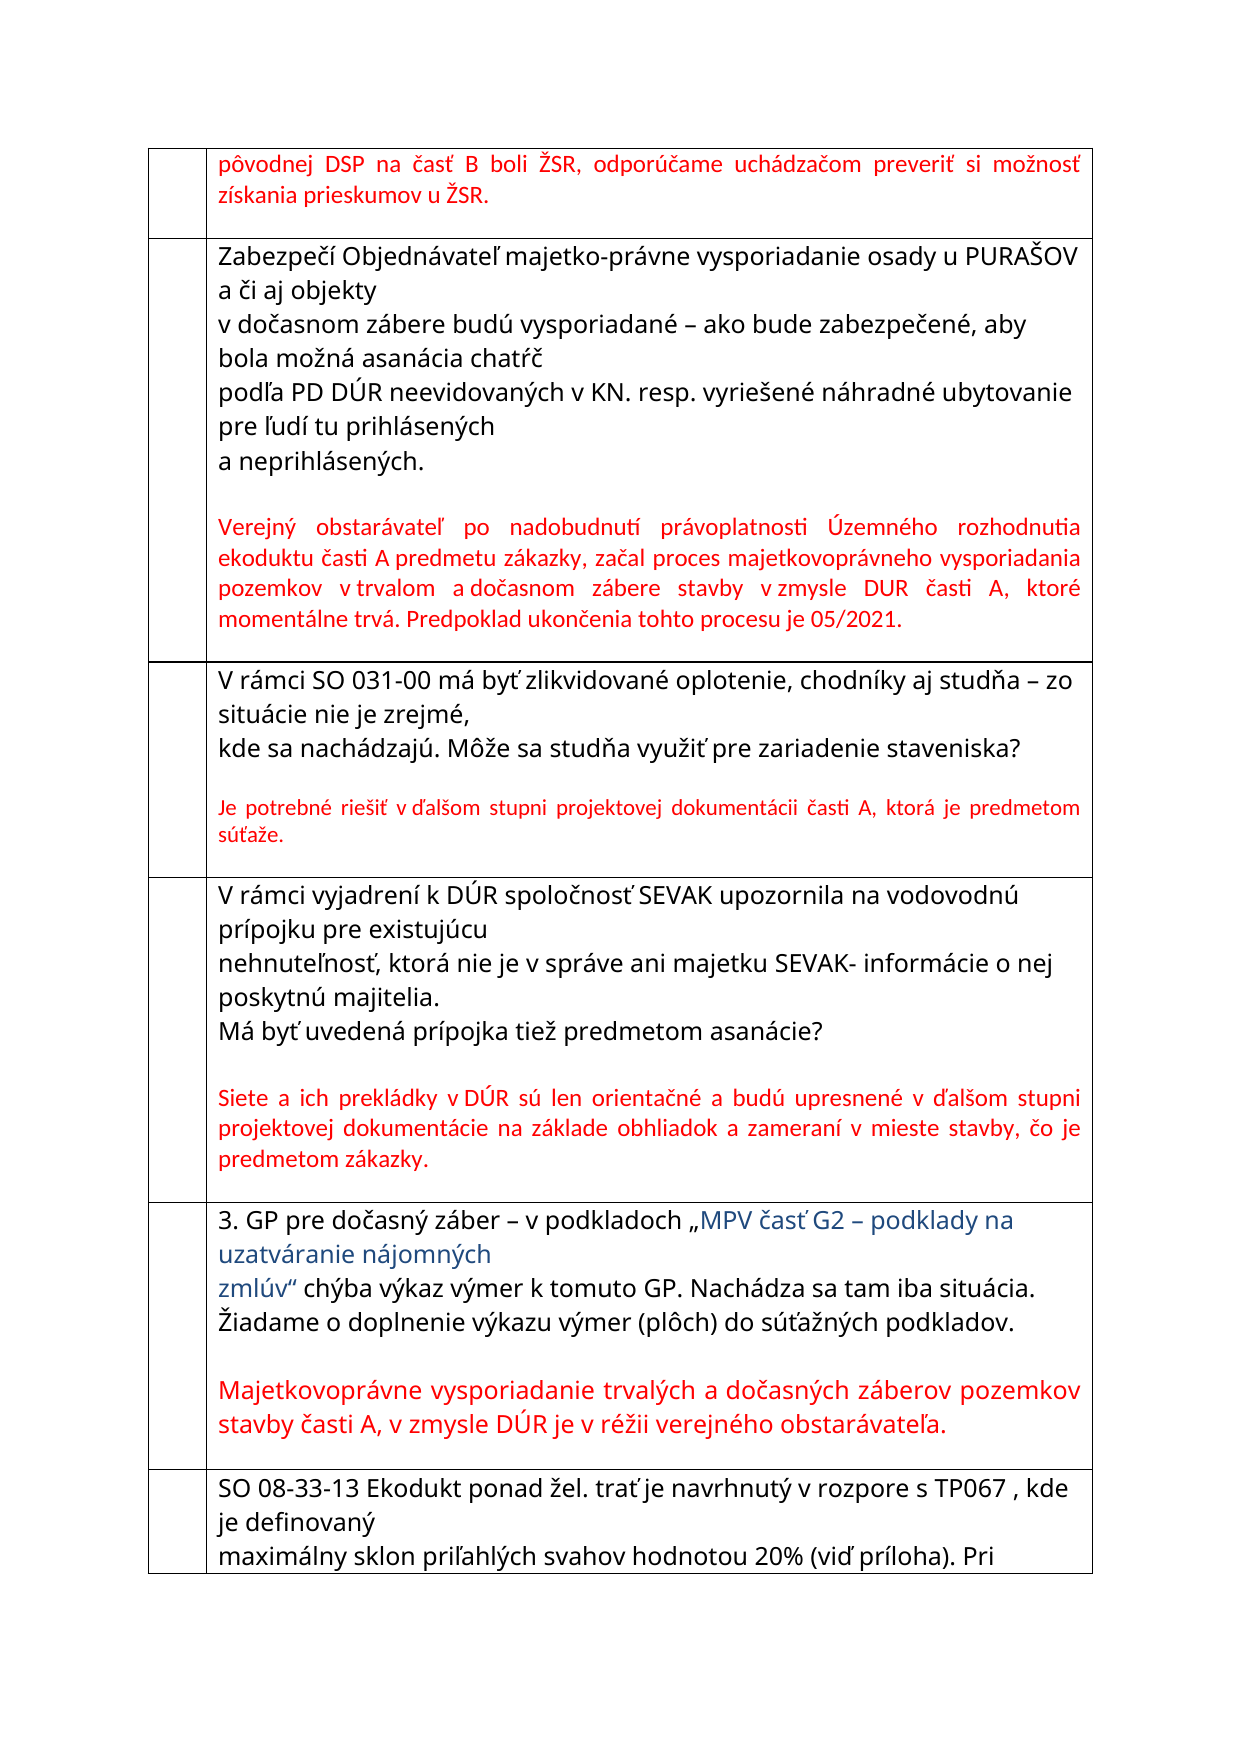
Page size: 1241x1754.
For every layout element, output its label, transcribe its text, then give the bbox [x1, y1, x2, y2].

table_cell [149, 1470, 206, 1572]
table_cell V rámci SO 031-00 má byť zlikvidované oplotenie, chodníky aj studňa – zo situácie nie je zrejmé, kde sa nachádzajú. Môže sa studňa využiť pre zariadenie staveniska? Je potrebné riešiť v ďalšom stupni projektovej dokumentácii časti A, ktorá je predmetom súťaže. [207, 663, 1092, 877]
table_cell [149, 1203, 206, 1469]
table_cell [149, 239, 206, 661]
table_cell [149, 878, 206, 1202]
table_cell Zabezpečí Objednávateľ majetko-právne vysporiadanie osady u PURAŠOV a či aj objekty v dočasnom zábere budú vysporiadané – ako bude zabezpečené, aby bola možná asanácia chatŕč podľa PD DÚR neevidovaných v KN. resp. vyriešené náhradné ubytovanie pre ľudí tu prihlásených a neprihlásených. Verejný obstarávateľ po nadobudnutí právoplatnosti Územného rozhodnutia ekoduktu časti A predmetu zákazky, začal proces majetkovoprávneho vysporiadania pozemkov v trvalom a dočasnom zábere stavby v zmysle DUR časti A, ktoré momentálne trvá. Predpoklad ukončenia tohto procesu je 05/2021. [207, 239, 1092, 661]
table_cell 3. GP pre dočasný záber – v podkladoch „MPV časť G2 – podklady na uzatváranie nájomných zmlúv“ chýba výkaz výmer k tomuto GP. Nachádza sa tam iba situácia. Žiadame o doplnenie výkazu výmer (plôch) do súťažných podkladov. Majetkovoprávne vysporiadanie trvalých a dočasných záberov pozemkov stavby časti A, v zmysle DÚR je v réžii verejného obstarávateľa. [207, 1203, 1092, 1469]
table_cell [207, 149, 1092, 238]
table_cell [149, 663, 206, 877]
table_cell [149, 149, 206, 238]
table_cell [207, 1470, 1092, 1572]
table_cell V rámci vyjadrení k DÚR spoločnosť SEVAK upozornila na vodovodnú prípojku pre existujúcu nehnuteľnosť, ktorá nie je v správe ani majetku SEVAK- informácie o nej poskytnú majitelia. Má byť uvedená prípojka tiež predmetom asanácie? Siete a ich prekládky v DÚR sú len orientačné a budú upresnené v ďalšom stupni projektovej dokumentácie na základe obhliadok a zameraní v mieste stavby, čo je predmetom zákazky. [207, 878, 1092, 1202]
